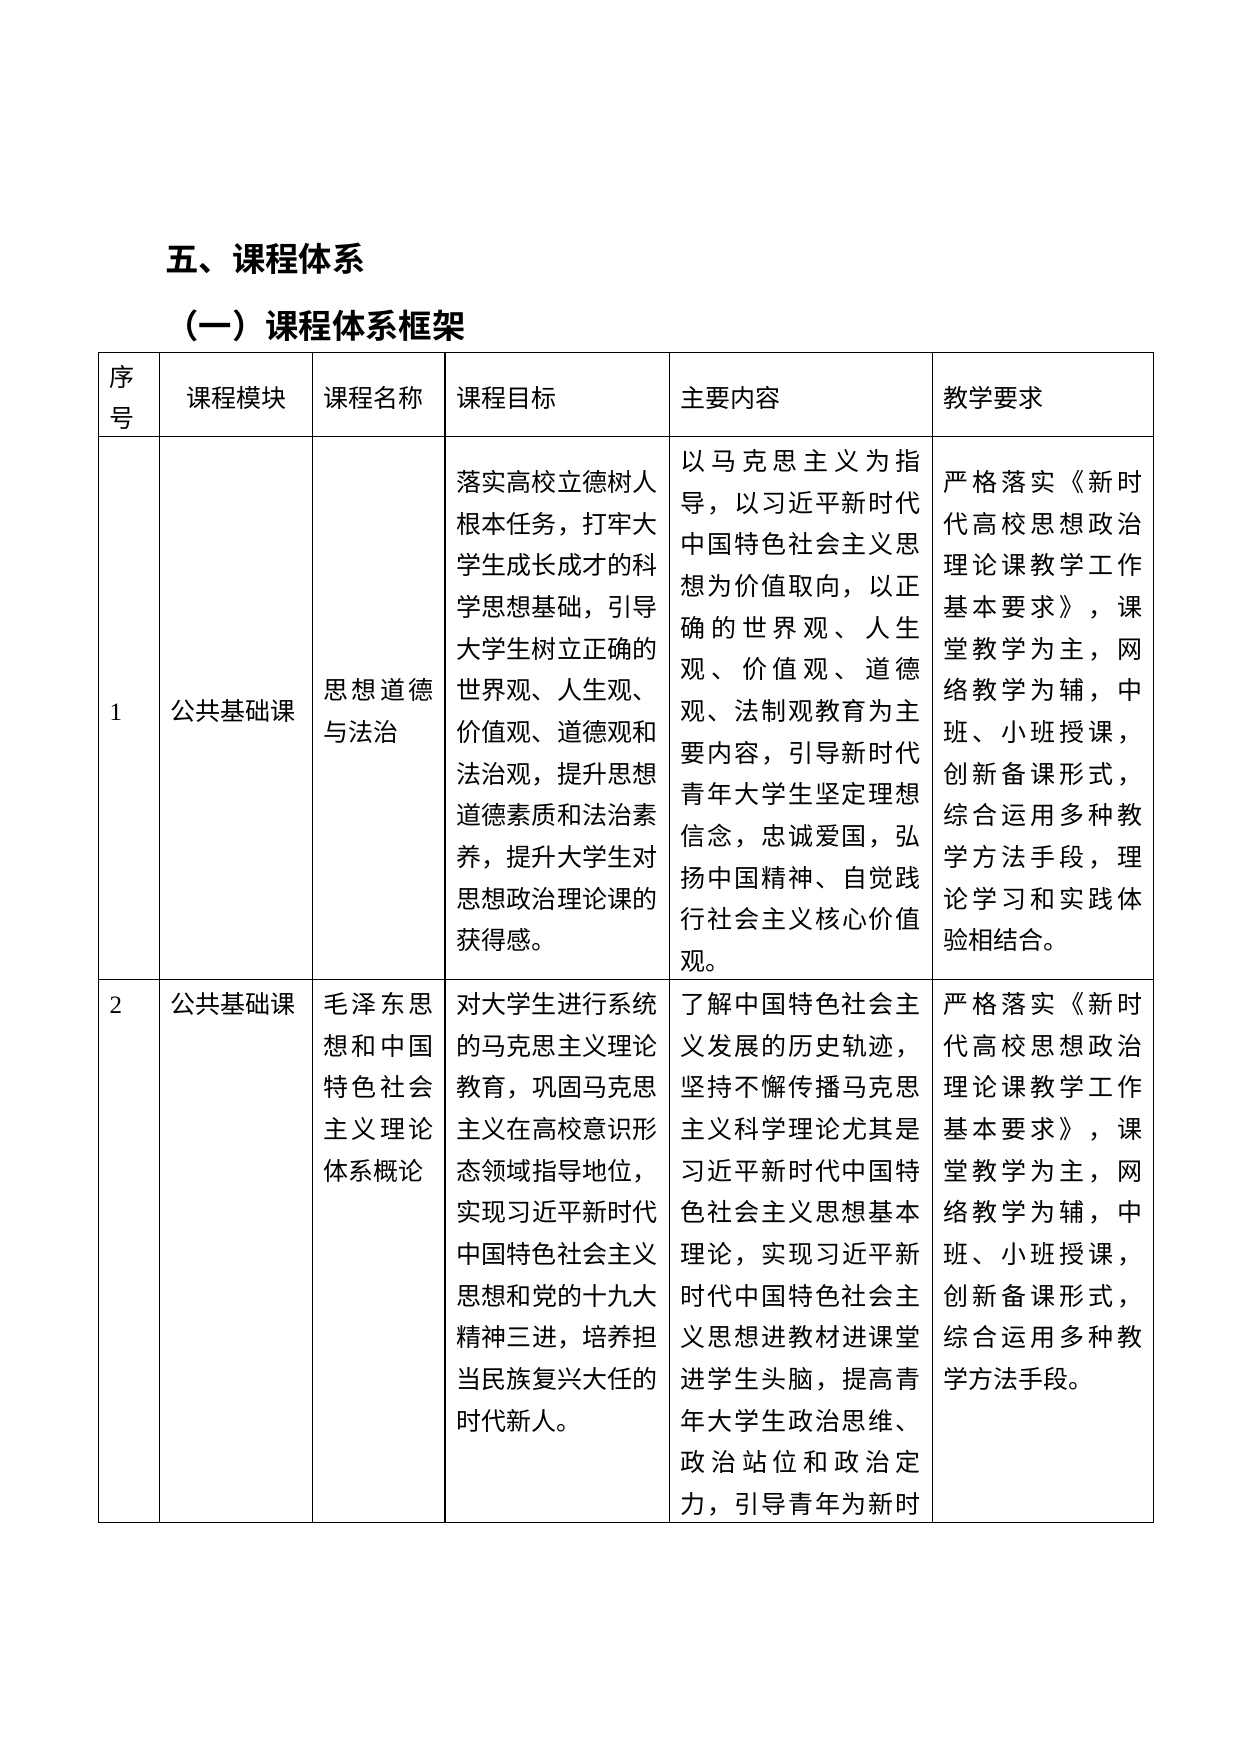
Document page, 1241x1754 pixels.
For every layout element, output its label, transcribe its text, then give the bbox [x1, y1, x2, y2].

table_cell 1 [99, 437, 159, 979]
table_header 主要内容 [670, 353, 932, 436]
table_header 课程模块 [160, 353, 312, 436]
table_cell 2 [99, 980, 159, 1522]
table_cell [933, 980, 1153, 1522]
table_cell 公共基础课 [160, 980, 312, 1522]
table_header 序号 [99, 353, 159, 436]
table_cell 以马克思主义为指导，以习近平新时代中国特色社会主义思想为价值取向，以正确的世界观、人生观、价值观、道德观、法制观教育为主要内容，引导新时代青年大学生坚定理想信念，忠诚爱国，弘扬中国精神、自觉践行社会主义核心价值观。 [670, 437, 932, 979]
table_header 课程名称 [313, 353, 444, 436]
table_cell 严格落实《新时代高校思想政治理论课教学工作基本要求》，课堂教学为主，网络教学为辅，中班、小班授课，创新备课形式，综合运用多种教学方法手段，理论学习和实践体验相结合。 [933, 437, 1153, 979]
table_cell 落实高校立德树人根本任务，打牢大学生成长成才的科学思想基础，引导大学生树立正确的世界观、人生观、价值观、道德观和法治观，提升思想道德素质和法治素养，提升大学生对思想政治理论课的获得感。 [446, 437, 669, 979]
subtitle （一）课程体系框架 [165, 285, 1087, 352]
table_header 教学要求 [933, 353, 1153, 436]
table_header 课程目标 [446, 353, 669, 436]
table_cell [670, 980, 932, 1522]
table_cell 公共基础课 [160, 437, 312, 979]
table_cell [446, 980, 669, 1522]
subtitle 五、课程体系 [165, 218, 1087, 285]
table_cell 思想道德与法治 [313, 437, 444, 979]
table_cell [313, 980, 444, 1522]
